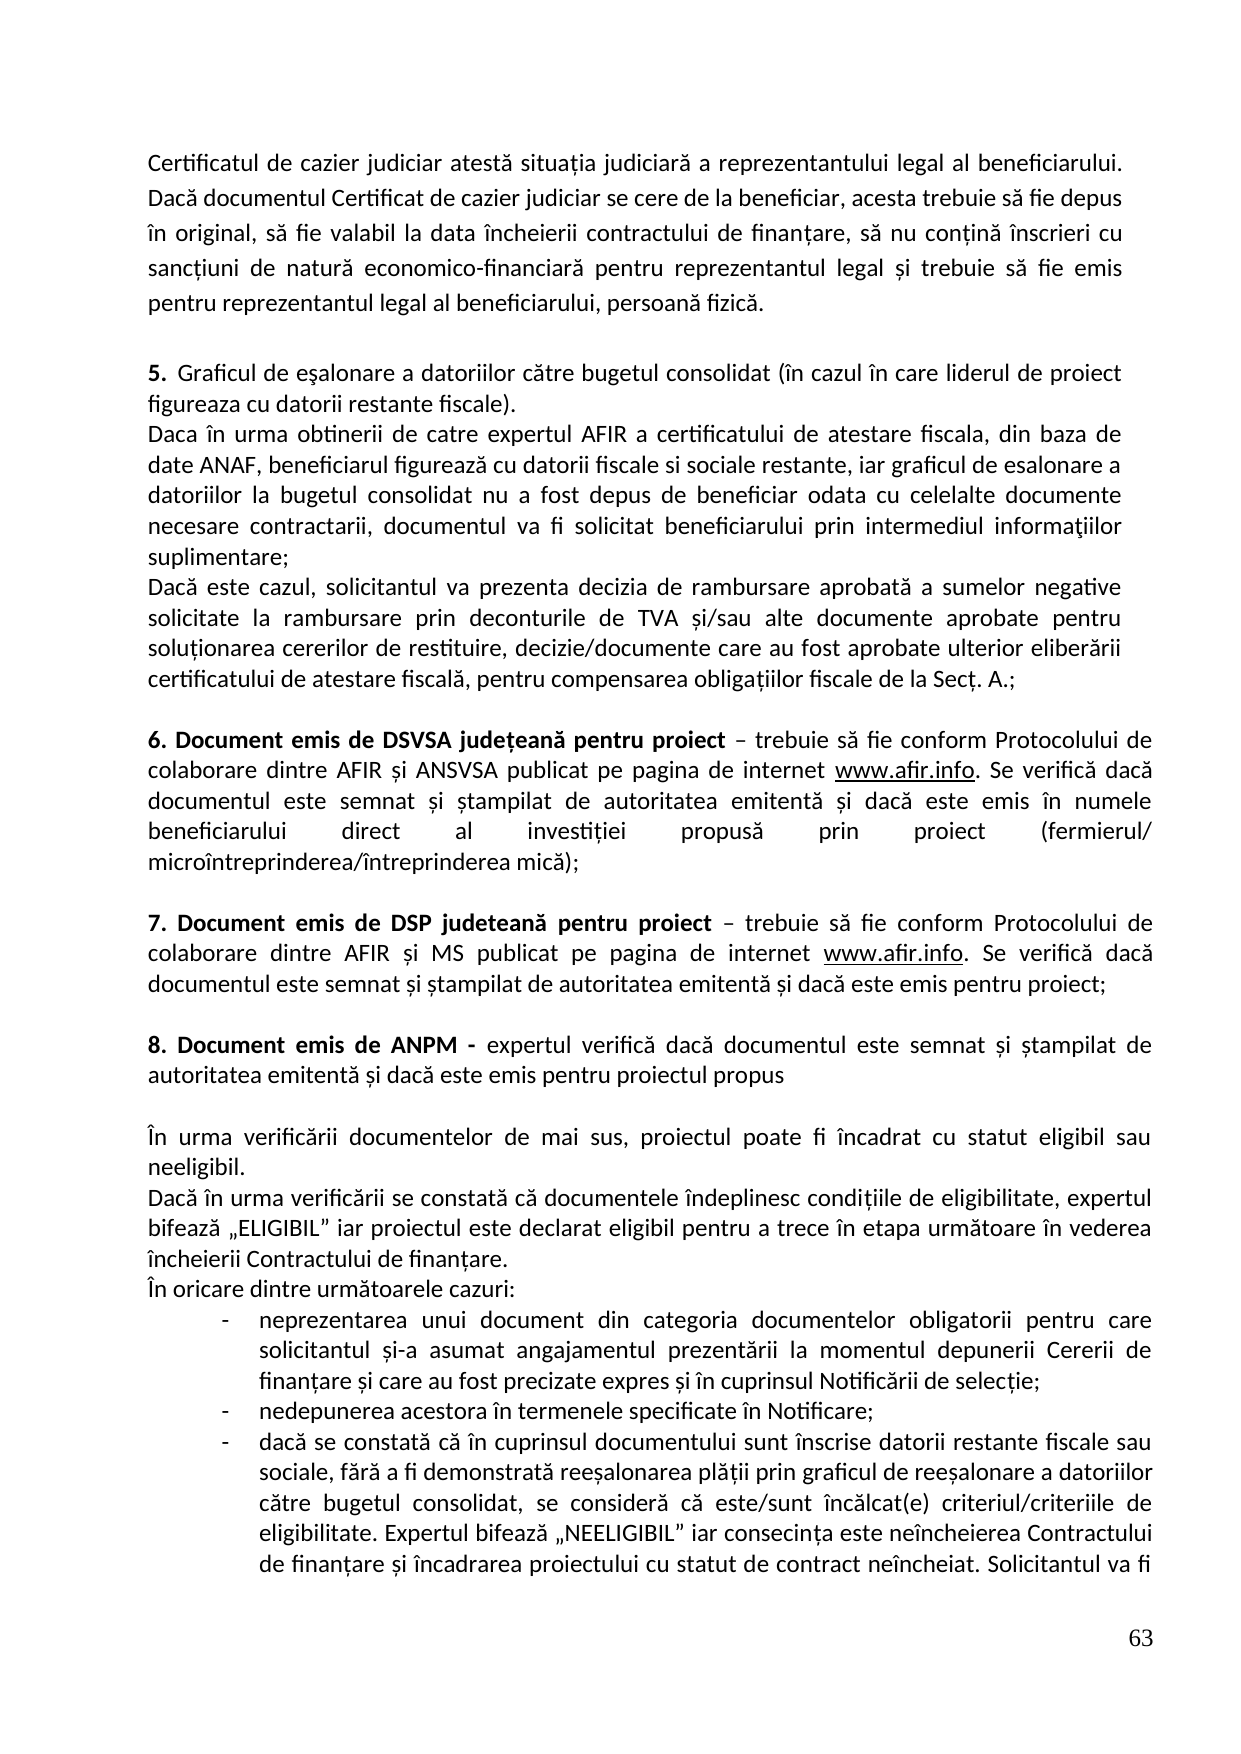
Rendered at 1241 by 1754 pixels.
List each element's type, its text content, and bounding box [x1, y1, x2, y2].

text 6. Document emis de DSVSA judeţeană pentru proiect – trebuie să fie conform Protocolului de colaborare dintre AFIR şi ANSVSA publicat pe pagina de internet www.afir.info. Se verifică dacă documentul este semnat și ștampilat de autoritatea emitentă și dacă este emis în numele beneficiarului direct al investiției propusă prin proiect (fermierul/ microîntreprinderea/întreprinderea mică); [148, 724, 1153, 876]
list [221, 1426, 1153, 1578]
text 7. Document emis de DSP judeteană pentru proiect – trebuie să fie conform Protocolului de colaborare dintre AFIR şi MS publicat pe pagina de internet www.afir.info. Se verifică dacă documentul este semnat și ștampilat de autoritatea emitentă și dacă este emis pentru proiect; [148, 907, 1153, 998]
text 8. Document emis de ANPM - expertul verifică dacă documentul este semnat și ștampilat de autoritatea emitentă și dacă este emis pentru proiectul propus [148, 1029, 1153, 1090]
text Certificatul de cazier judiciar atestă situația judiciară a reprezentantului legal al beneficiarului. Dacă documentul Certificat de cazier judiciar se cere de la beneficiar, acesta trebuie să fie depus în original, să fie valabil la data încheierii contractului de finanțare, să nu conțină înscrieri cu sancțiuni de natură economico-financiară pentru reprezentantul legal și trebuie să fie emis pentru reprezentantul legal al beneficiarului, persoană fizică. [148, 148, 1123, 318]
text Dacă este cazul, solicitantul va prezenta decizia de rambursare aprobată a sumelor negative solicitate la rambursare prin deconturile de TVA și/sau alte documente aprobate pentru soluționarea cererilor de restituire, decizie/documente care au fost aprobate ulterior eliberării certificatului de atestare fiscală, pentru compensarea obligațiilor fiscale de la Secț. A.; [148, 571, 1123, 693]
list neprezentarea unui document din categoria documentelor obligatorii pentru care solicitantul și-a asumat angajamentul prezentării la momentul depunerii Cererii de finanțare și care au fost precizate expres și în cuprinsul Notificării de selecție; [221, 1304, 1153, 1395]
text Daca în urma obtinerii de catre expertul AFIR a certificatului de atestare fiscala, din baza de date ANAF, beneficiarul figurează cu datorii fiscale si sociale restante, iar graficul de esalonare a datoriilor la bugetul consolidat nu a fost depus de beneficiar odata cu celelalte documente necesare contractarii, documentul va fi solicitat beneficiarului prin intermediul informaţiilor suplimentare; [148, 419, 1123, 571]
text În urma verificării documentelor de mai sus, proiectul poate fi încadrat cu statut eligibil sau neeligibil. [148, 1121, 1153, 1182]
text 5. Graficul de eşalonare a datoriilor către bugetul consolidat (în cazul în care liderul de proiect figureaza cu datorii restante fiscale). [148, 358, 1123, 419]
list nedepunerea acestora în termenele specificate în Notificare; [221, 1395, 1153, 1426]
text În oricare dintre următoarele cazuri: [148, 1273, 1153, 1304]
text Dacă în urma verificării se constată că documentele îndeplinesc condițiile de eligibilitate, expertul bifează „ELIGIBIL” iar proiectul este declarat eligibil pentru a trece în etapa următoare în vederea încheierii Contractului de finanțare. [148, 1182, 1153, 1273]
